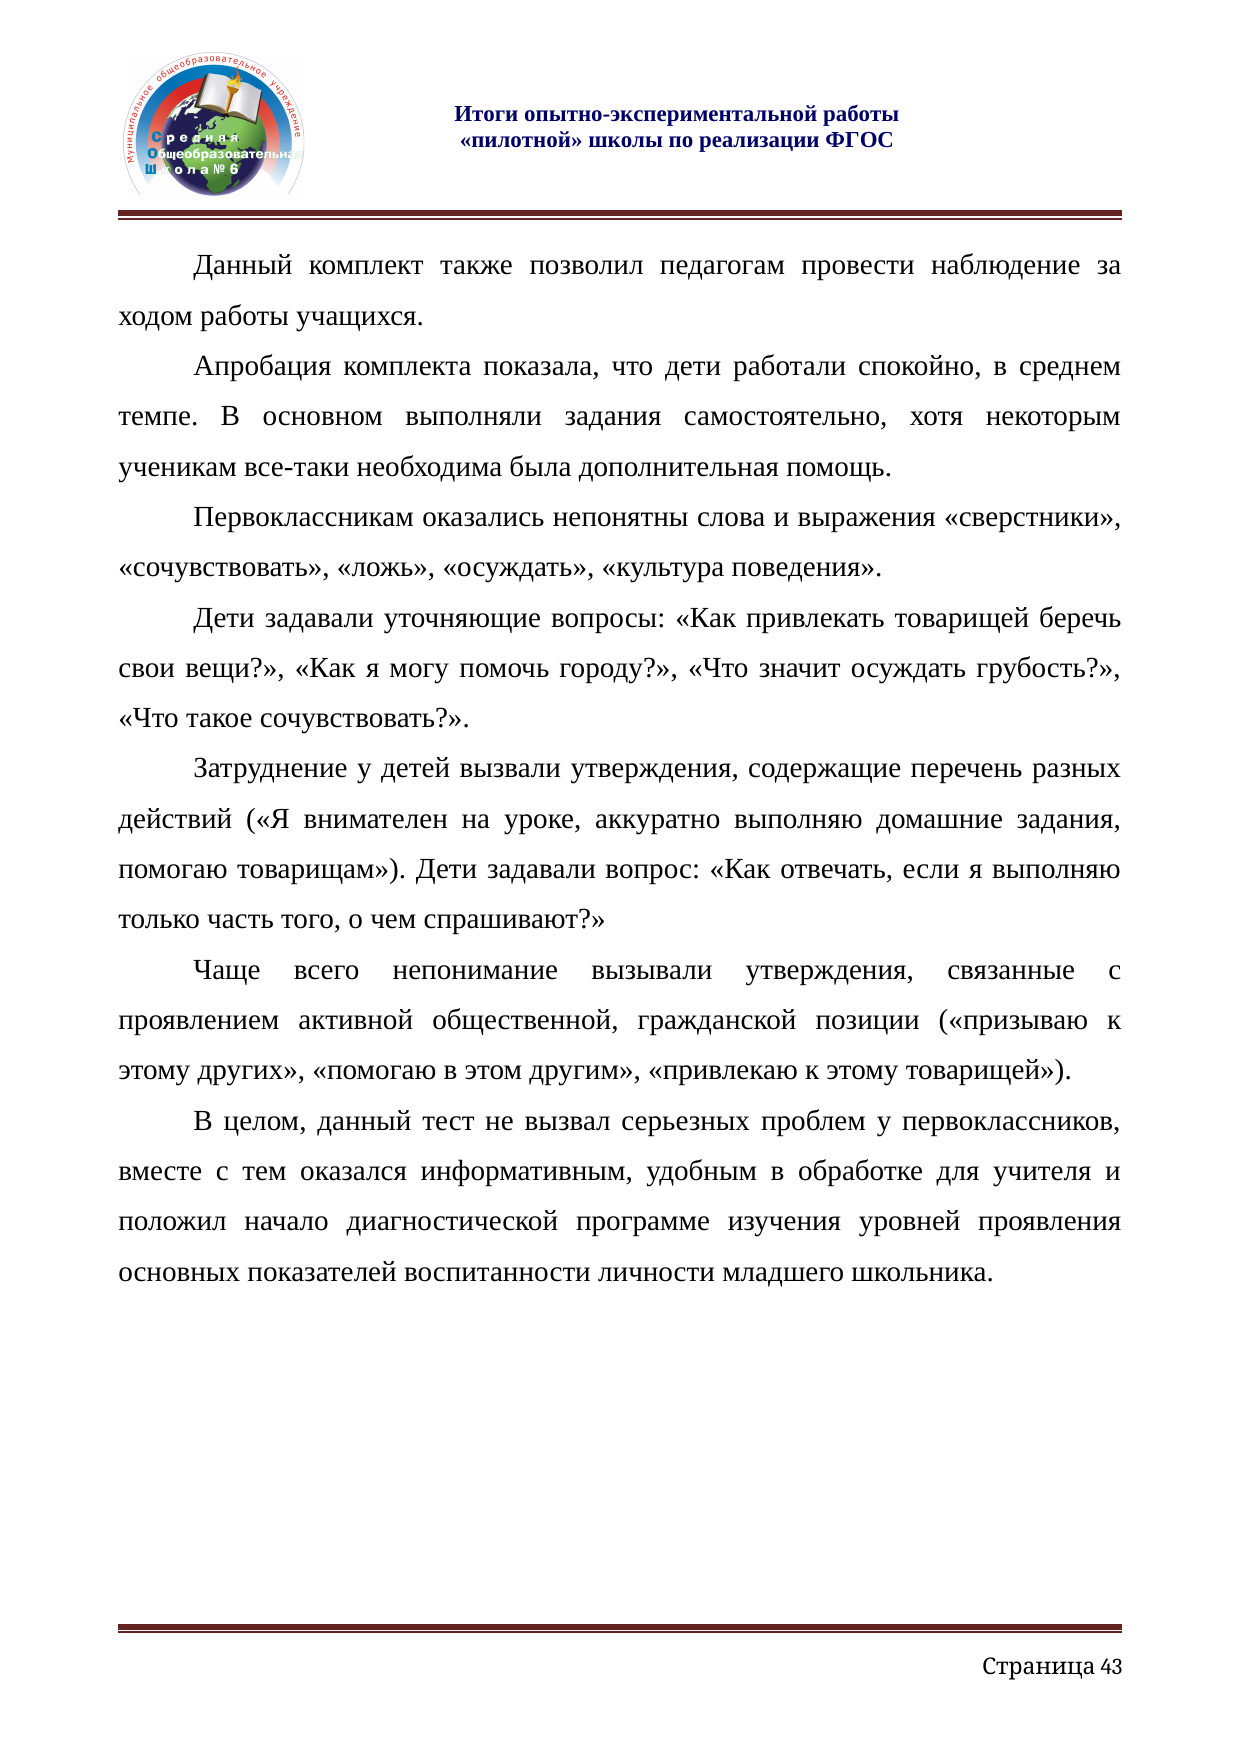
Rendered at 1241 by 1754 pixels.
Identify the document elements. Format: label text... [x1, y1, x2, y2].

picture [123, 52, 305, 199]
text Дети задавали уточняющие вопросы: «Как привлекать товарищей беречь свои вещи?», «Как я могу помочь городу?», «Что значит осуждать грубость?», «Что такое сочувствовать?». [118, 600, 1122, 734]
text Первоклассникам оказались непонятны слова и выражения «сверстники», «сочувствовать», «ложь», «осуждать», «культура поведения». [118, 499, 1122, 583]
text Апробация комплекта показала, что дети работали спокойно, в среднем темпе. В основном выполняли задания самостоятельно, хотя некоторым ученикам все-таки необходима была дополнительная помощь. [118, 348, 1122, 482]
text Данный комплект также позволил педагогам провести наблюдение за ходом работы учащихся. [118, 247, 1122, 331]
text Чаще всего непонимание вызывали утверждения, связанные с проявлением активной общественной, гражданской позиции («призываю к этому других», «помогаю в этом другим», «привлекаю к этому товарищей»). [118, 952, 1122, 1086]
text Затруднение у детей вызвали утверждения, содержащие перечень разных действий («Я внимателен на уроке, аккуратно выполняю домашние задания, помогаю товарищам»). Дети задавали вопрос: «Как отвечать, если я выполняю только часть того, о чем спрашивают?» [118, 751, 1122, 935]
text В целом, данный тест не вызвал серьезных проблем у первоклассников, вместе с тем оказался информативным, удобным в обработке для учителя и положил начало диагностической программе изучения уровней проявления основных показателей воспитанности личности младшего школьника. [118, 1103, 1122, 1287]
